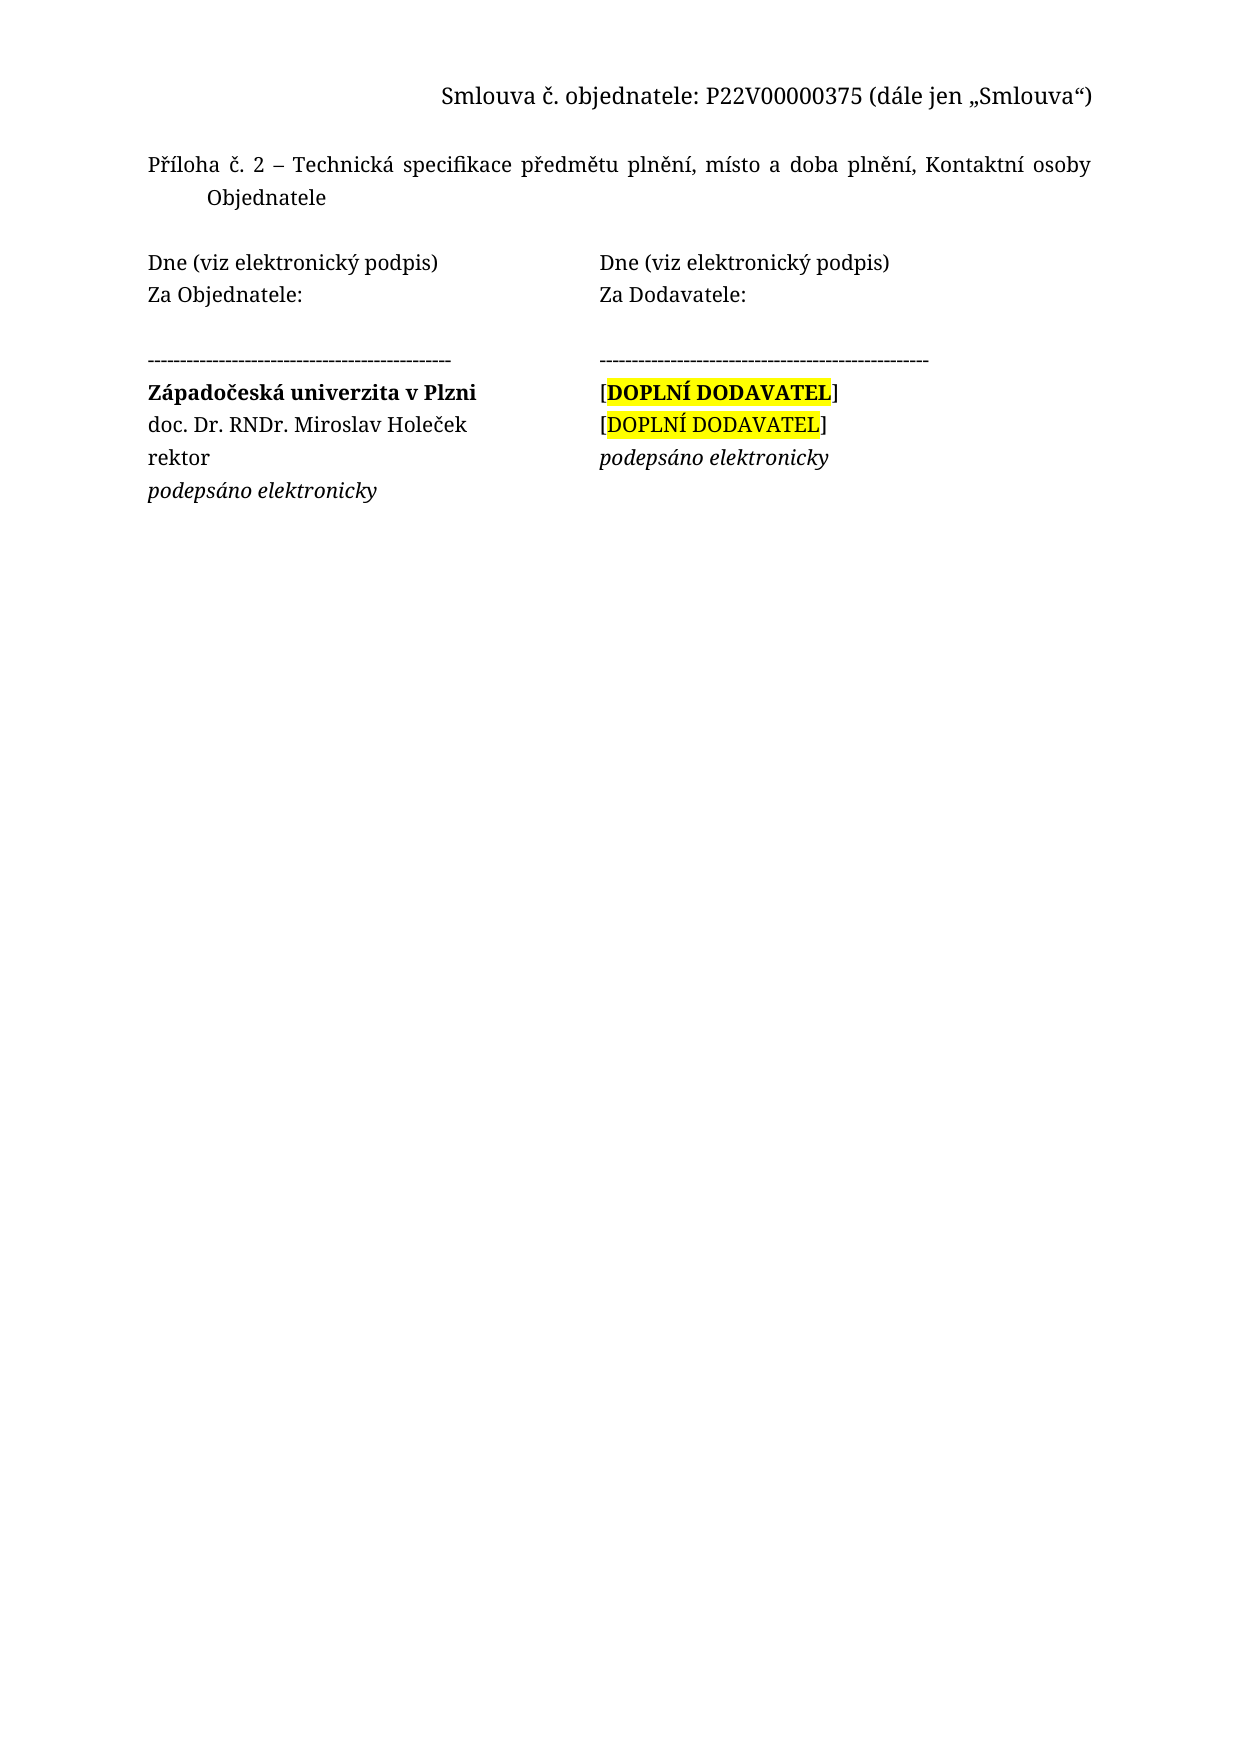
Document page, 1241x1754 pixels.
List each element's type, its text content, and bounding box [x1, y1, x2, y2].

table_header Dne (viz elektronický podpis) Za Objednatele: ----------------------------------------------- Západočeská univerzita v Plzni doc. Dr. RNDr. Miroslav Holeček rektor podepsáno elektronicky [136, 248, 588, 508]
table_header Dne (viz elektronický podpis) Za Dodavatele: --------------------------------------------------- [DOPLNÍ DODAVATEL] [DOPLNÍ DODAVATEL] podepsáno elektronicky [588, 248, 1040, 508]
text Příloha č. 2 – Technická specifikace předmětu plnění, místo a doba plnění, Kontaktní osoby Objednatele [148, 150, 1093, 211]
